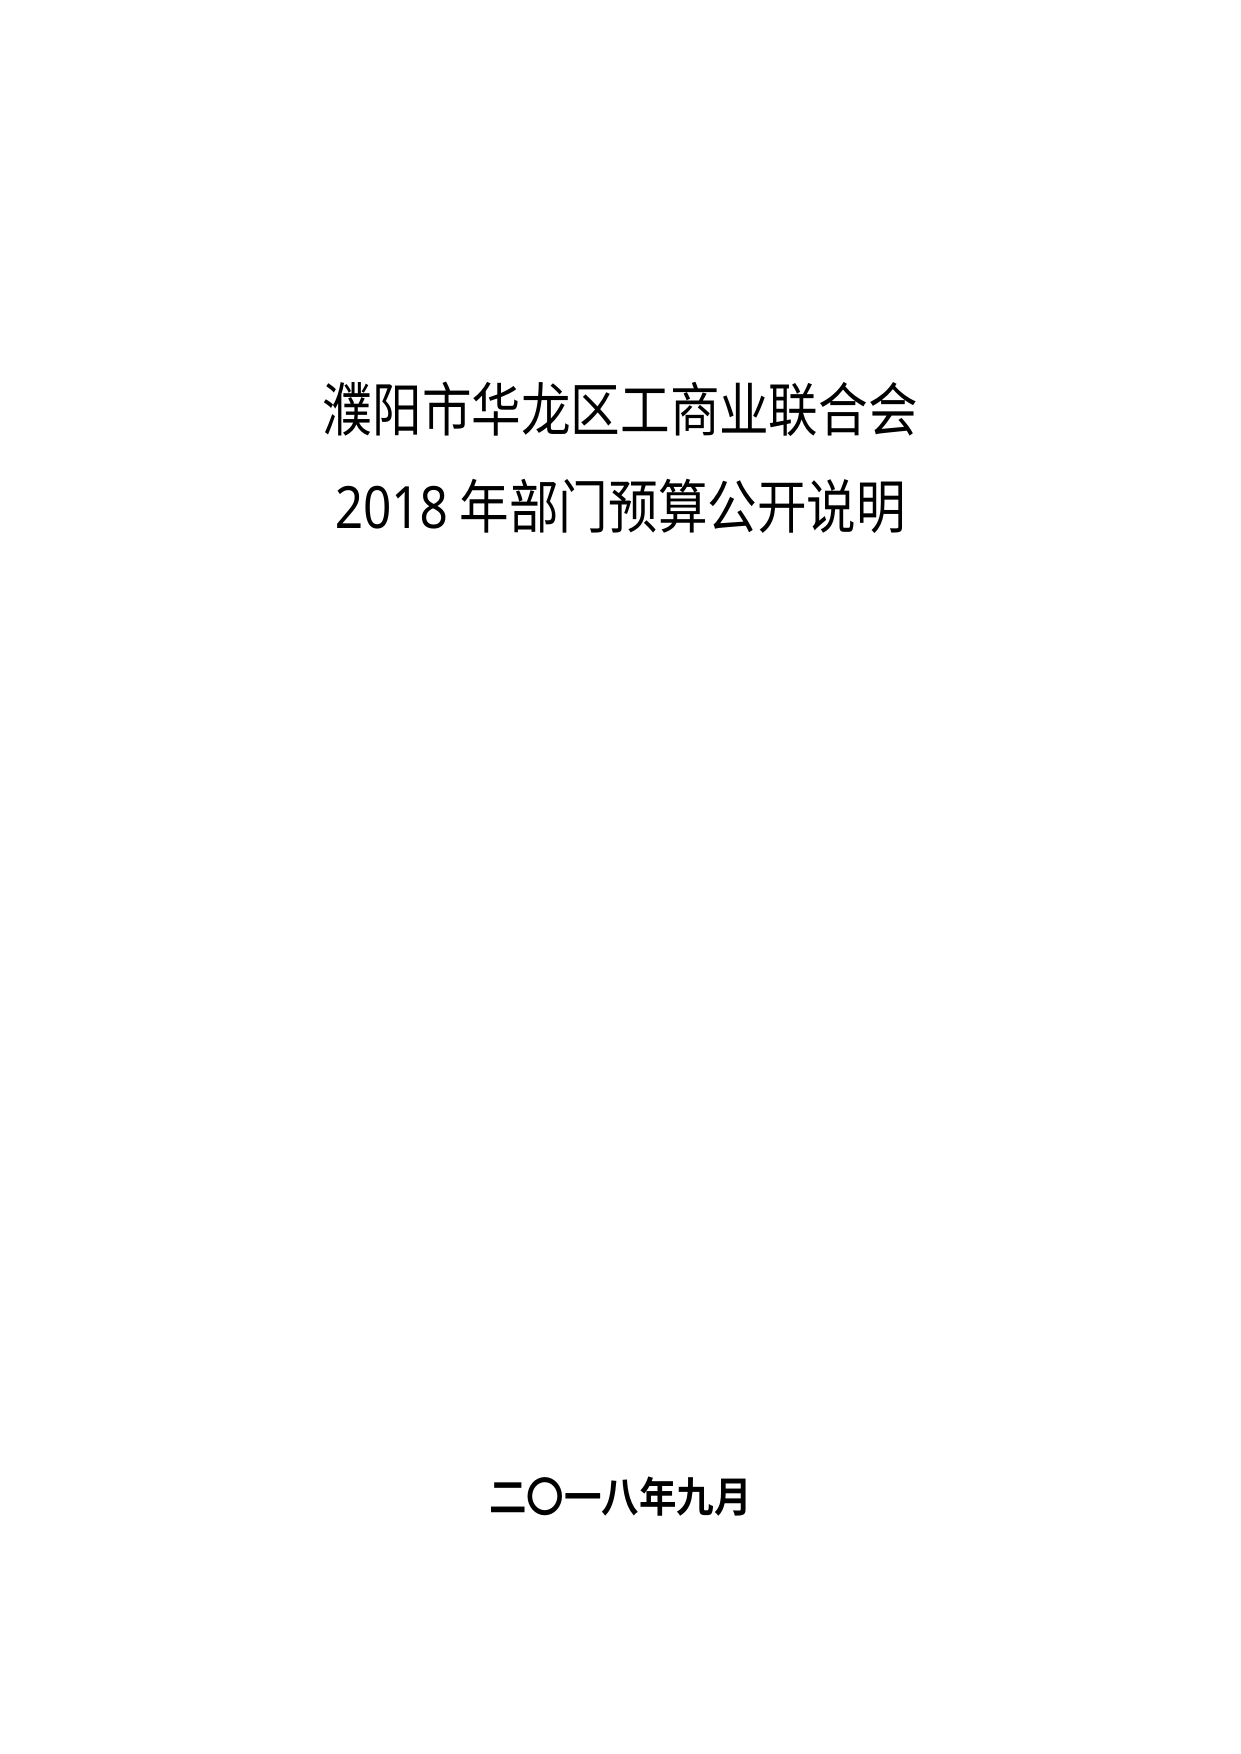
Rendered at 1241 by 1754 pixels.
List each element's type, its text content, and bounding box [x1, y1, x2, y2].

text 濮阳市华龙区工商业联合会 [187, 357, 1053, 454]
text 2018年部门预算公开说明 [187, 454, 1053, 552]
text 二〇一八年九月 [187, 1462, 1053, 1527]
